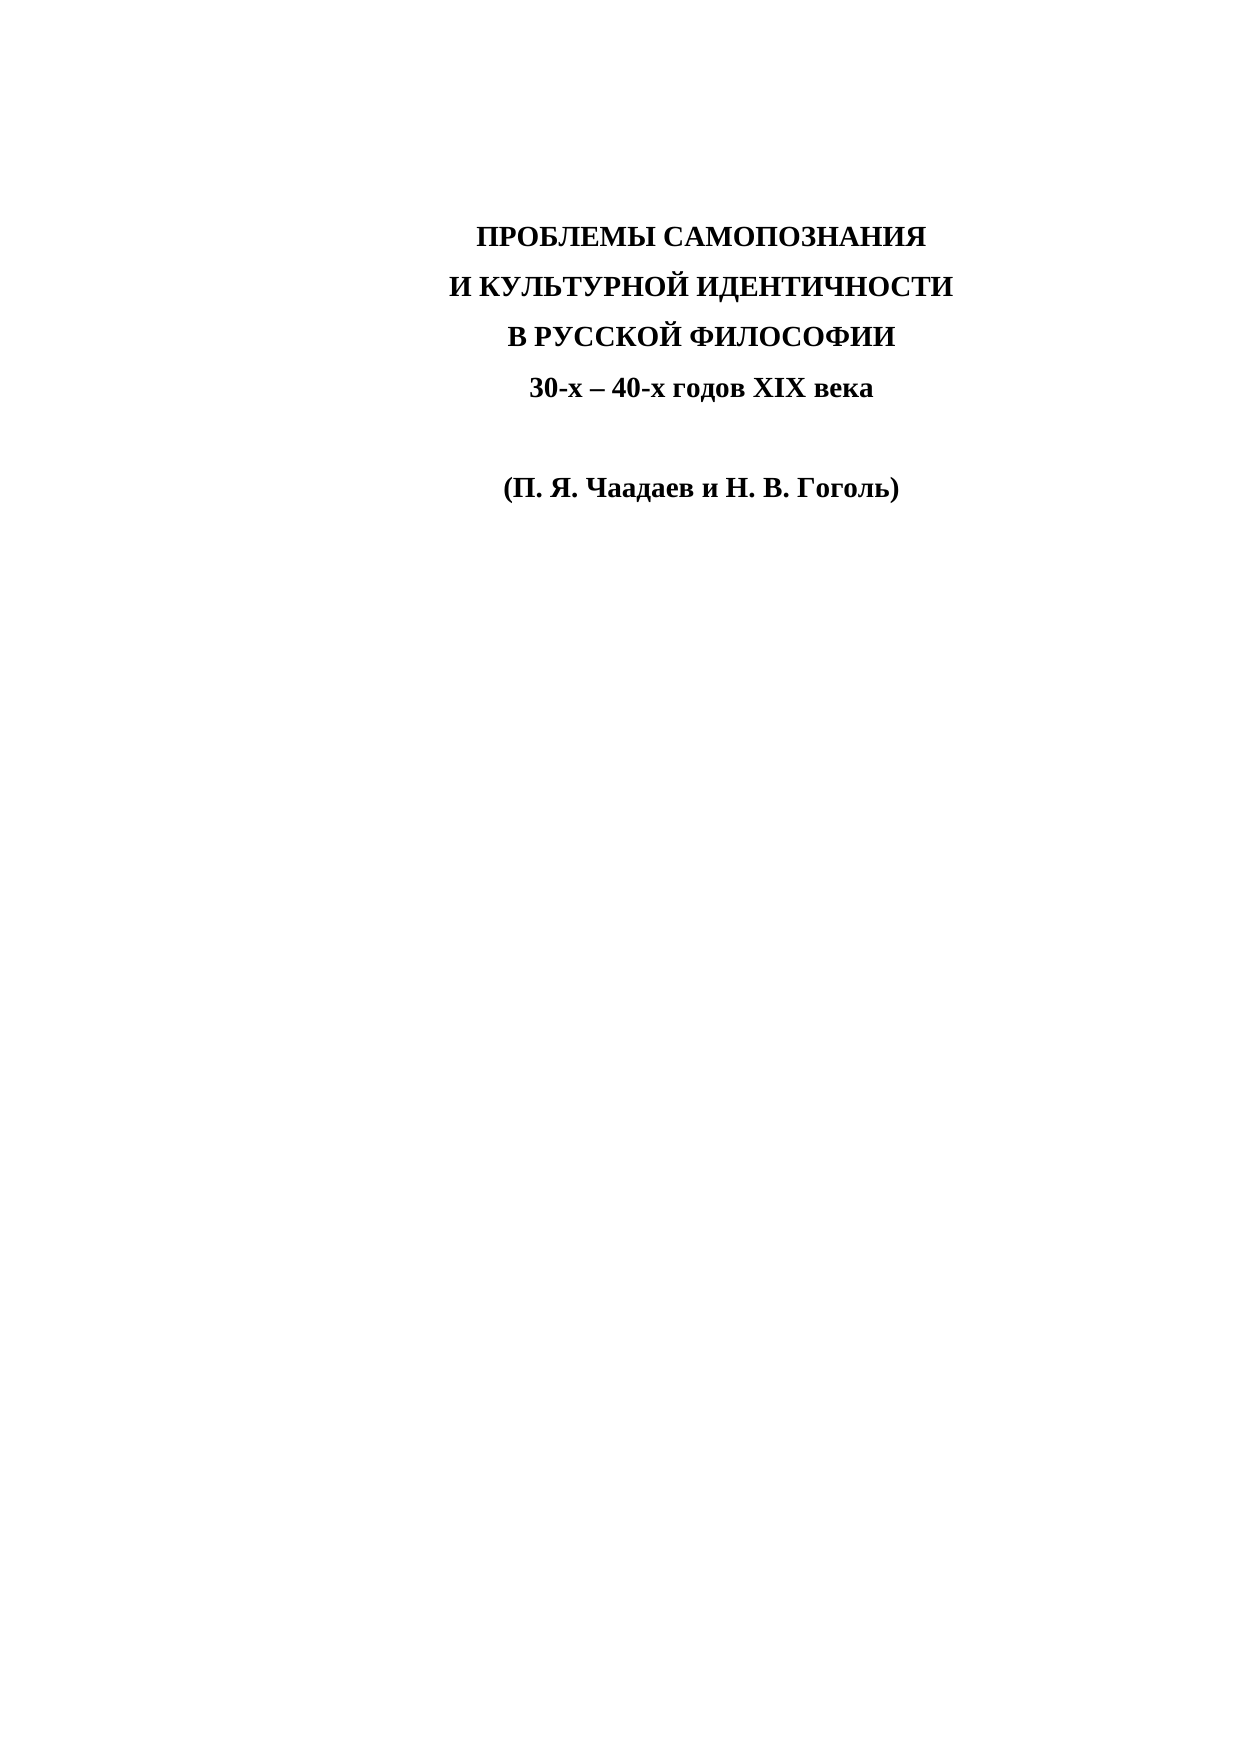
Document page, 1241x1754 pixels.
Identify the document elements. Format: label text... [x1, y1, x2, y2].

text 30-х – 40-х годов XIX века [177, 370, 1152, 403]
text И КУЛЬТУРНОЙ ИДЕНТИЧНОСТИ [177, 269, 1152, 303]
text В РУССКОЙ ФИЛОСОФИИ [177, 319, 1152, 353]
text ПРОБЛЕМЫ САМОПОЗНАНИЯ [177, 219, 1152, 252]
text (П. Я. Чаадаев и Н. В. Гоголь) [177, 470, 1152, 504]
